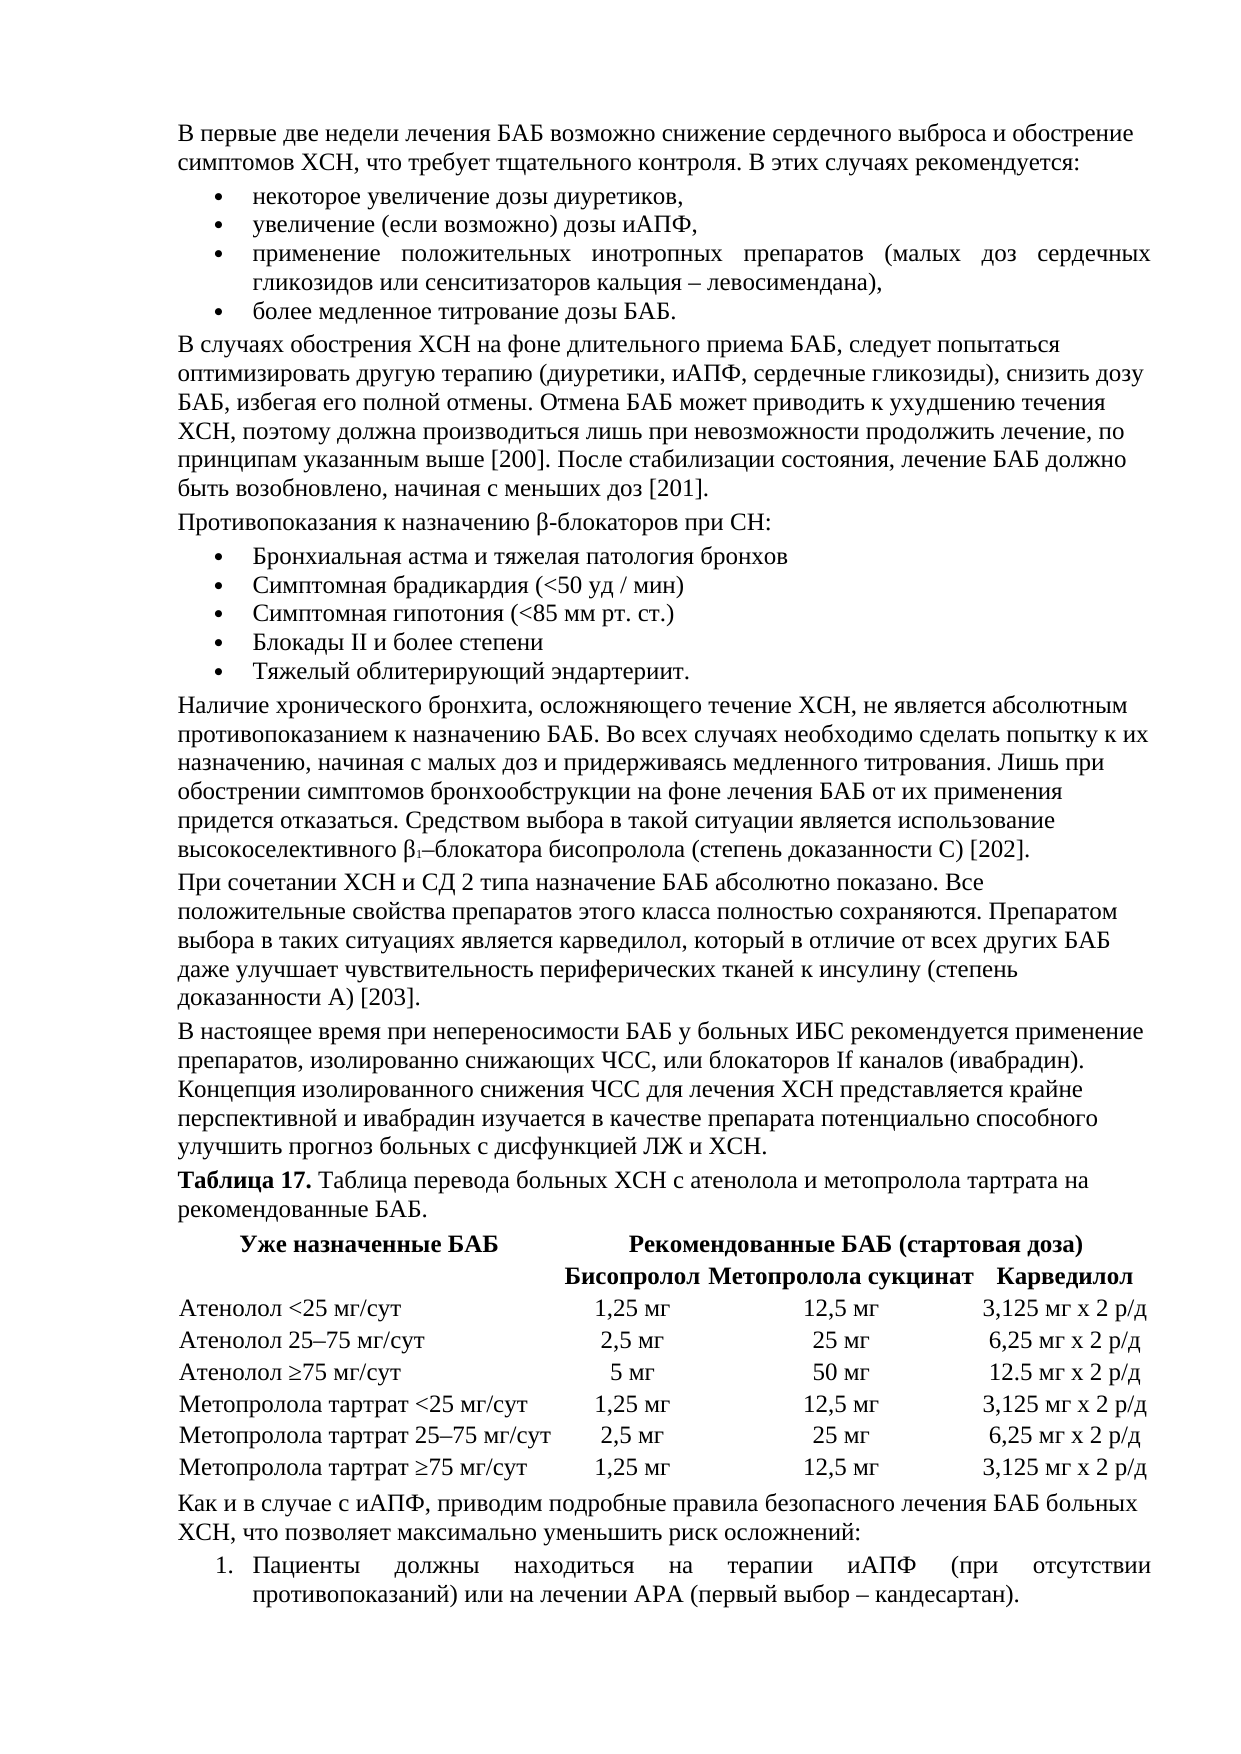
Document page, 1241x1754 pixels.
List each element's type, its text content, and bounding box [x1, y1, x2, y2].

table_cell 6,25 мг х 2 р/д [978, 1419, 1152, 1451]
list Симптомная гипотония (< рт. ст.) [215, 598, 1152, 627]
list Пациенты должны находиться на терапии иАПФ (при отсутствии противопоказаний) или на лечении АРА (первый выбор – кандесартан). [215, 1551, 1152, 1608]
text В случаях обострения ХСН на фоне длительного приема БАБ, следует попытаться оптимизировать другую терапию (диуретики, иАПФ, сердечные гликозиды), снизить дозу БАБ, избегая его полной отмены. Отмена БАБ может приводить к ухудшению течения ХСН, поэтому должна производиться лишь при невозможности продолжить лечение, по принципам указанным выше [200]. После стабилизации состояния, лечение БАБ должно быть возобновлено, начиная с меньших доз [201]. [177, 329, 1152, 502]
table_cell Карведилол [978, 1260, 1152, 1292]
table_cell 1,25 мг [561, 1292, 704, 1323]
table_cell 2,5 мг [561, 1324, 704, 1355]
table_cell 6,25 мг х 2 р/д [978, 1324, 1152, 1355]
list увеличение (если возможно) дозы иАПФ, [215, 209, 1152, 238]
text Таблица 17. Таблица перевода больных ХСН с атенолола и метопролола тартрата на рекомендованные БАБ. [177, 1165, 1152, 1223]
list применение положительных инотропных препаратов (малых доз сердечных гликозидов или сенситизаторов кальция – левосимендана), [215, 238, 1152, 296]
text Как и в случае с иАПФ, приводим подробные правила безопасного лечения БАБ больных ХСН, что позволяет максимально уменьшить риск осложнений: [177, 1488, 1152, 1545]
table_cell 2,5 мг [561, 1419, 704, 1451]
table_cell Метопролола тартрат <25 мг/сут [177, 1387, 561, 1419]
text В настоящее время при непереносимости БАБ у больных ИБС рекомендуется применение препаратов, изолированно снижающих ЧСС, или блокаторов If каналов (ивабрадин). Концепция изолированного снижения ЧСС для лечения ХСН представляется крайне перспективной и ивабрадин изучается в качестве препарата потенциально способного улучшить прогноз больных с дисфункцией ЛЖ и ХСН. [177, 1016, 1152, 1160]
table_header Рекомендованные БАБ (стартовая доза) [561, 1228, 1152, 1260]
list более медленное титрование дозы БАБ. [215, 296, 1152, 324]
table_cell 5 мг [561, 1355, 704, 1387]
table_cell 50 мг [704, 1355, 978, 1387]
table_cell 3,125 мг х 2 р/д [978, 1292, 1152, 1323]
table_cell Бисопролол [561, 1260, 704, 1292]
table_header Уже назначенные БАБ [177, 1228, 561, 1292]
table_cell 1,25 мг [561, 1451, 704, 1483]
list Симптомная брадикардия (<50 уд / мин) [215, 570, 1152, 598]
table_cell 12,5 мг [704, 1292, 978, 1323]
table_cell 25 мг [704, 1324, 978, 1355]
table_cell 12,5 мг [704, 1451, 978, 1483]
list Тяжелый облитерирующий эндартериит. [215, 656, 1152, 685]
text Противопоказания к назначению β-блокаторов при СН: [177, 507, 1152, 536]
table_cell Метопролола тартрат ≥75 мг/сут [177, 1451, 561, 1483]
table_cell Атенолол 25–75 мг/сут [177, 1324, 561, 1355]
text Наличие хронического бронхита, осложняющего течение ХСН, не является абсолютным противопоказанием к назначению БАБ. Во всех случаях необходимо сделать попытку к их назначению, начиная с малых доз и придерживаясь медленного титрования. Лишь при обострении симптомов бронхообструкции на фоне лечения БАБ от их применения придется отказаться. Средством выбора в такой ситуации является использование высокоселективного β1–блокатора бисопролола (степень доказанности С) [202]. [177, 690, 1152, 862]
list Бронхиальная астма и тяжелая патология бронхов [215, 541, 1152, 570]
text При сочетании ХСН и СД 2 типа назначение БАБ абсолютно показано. Все положительные свойства препаратов этого класса полностью сохраняются. Препаратом выбора в таких ситуациях является карведилол, который в отличие от всех других БАБ даже улучшает чувствительность периферических тканей к инсулину (степень доказанности А) [203]. [177, 867, 1152, 1011]
table_cell Метопролола тартрат 25–75 мг/сут [177, 1419, 561, 1451]
list Блокады II и более степени [215, 627, 1152, 656]
table_cell 12.5 мг х 2 р/д [978, 1355, 1152, 1387]
table_cell 1,25 мг [561, 1387, 704, 1419]
table_cell 3,125 мг х 2 р/д [978, 1387, 1152, 1419]
table_cell Атенолол ≥75 мг/сут [177, 1355, 561, 1387]
text В первые две недели лечения БАБ возможно снижение сердечного выброса и обострение симптомов ХСН, что требует тщательного контроля. В этих случаях рекомендуется: [177, 118, 1152, 176]
table_cell Метопролола сукцинат [704, 1260, 978, 1292]
table_cell 25 мг [704, 1419, 978, 1451]
table_cell 3,125 мг х 2 р/д [978, 1451, 1152, 1483]
table_cell 12,5 мг [704, 1387, 978, 1419]
list некоторое увеличение дозы диуретиков, [215, 181, 1152, 209]
table_cell Атенолол <25 мг/сут [177, 1292, 561, 1323]
